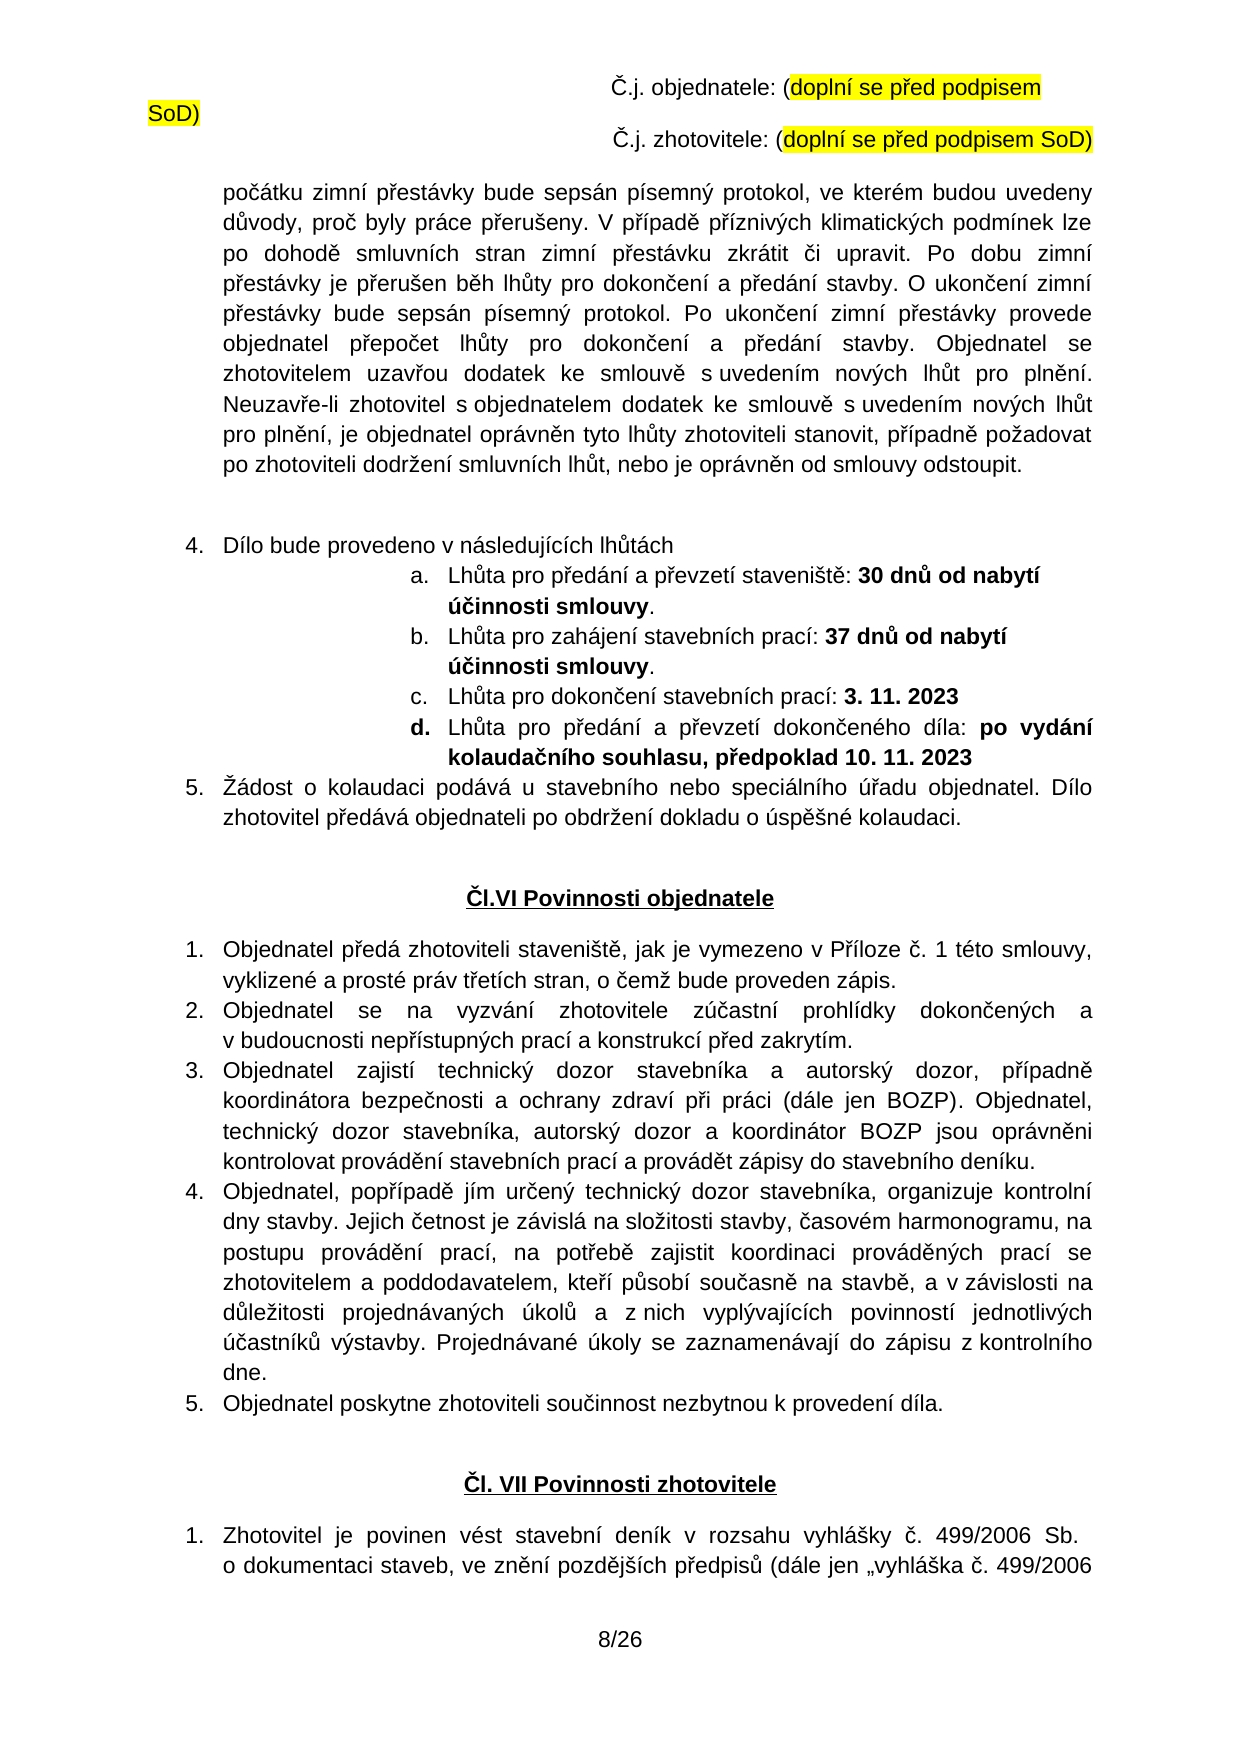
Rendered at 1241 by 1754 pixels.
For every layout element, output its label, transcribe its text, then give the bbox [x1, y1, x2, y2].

list Lhůta pro předání a převzetí dokončeného díla: po vydání kolaudačního souhlasu, předpoklad 10. 11. 2023 [410, 713, 1093, 770]
list Dílo bude provedeno v následujících lhůtách [185, 532, 1093, 559]
text Čl. VII Povinnosti zhotovitele [148, 1471, 1093, 1497]
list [185, 1522, 1093, 1578]
list Žádost o kolaudaci podává u stavebního nebo speciálního úřadu objednatel. Dílo zhotovitel předává objednateli po obdržení dokladu o úspěšné kolaudaci. [185, 774, 1093, 831]
list Objednatel předá zhotoviteli staveniště, jak je vymezeno v Příloze č. 1 této smlouvy, vyklizené a prosté práv třetích stran, o čemž bude proveden zápis. [185, 936, 1093, 993]
list Objednatel zajistí technický dozor stavebníka a autorský dozor, případně koordinátora bezpečnosti a ochrany zdraví při práci (dále jen BOZP). Objednatel, technický dozor stavebníka, autorský dozor a koordinátor BOZP jsou oprávněni kontrolovat provádění stavebních prací a provádět zápisy do stavebního deníku. [185, 1057, 1093, 1174]
list Lhůta pro zahájení stavebních prací: 37 dnů od nabytí účinnosti smlouvy. [410, 623, 1093, 679]
text Čl.VI Povinnosti objednatele [148, 885, 1093, 912]
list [185, 179, 1093, 477]
list Objednatel se na vyzvání zhotovitele zúčastní prohlídky dokončených a v budoucnosti nepřístupných prací a konstrukcí před zakrytím. [185, 997, 1093, 1053]
list Objednatel poskytne zhotoviteli součinnost nezbytnou k provedení díla. [185, 1389, 1093, 1416]
list Lhůta pro dokončení stavebních prací: 3. 11. 2023 [410, 683, 1093, 710]
list Lhůta pro předání a převzetí staveniště: 30 dnů od nabytí účinnosti smlouvy. [410, 562, 1093, 619]
list Objednatel, popřípadě jím určený technický dozor stavebníka, organizuje kontrolní dny stavby. Jejich četnost je závislá na složitosti stavby, časovém harmonogramu, na postupu provádění prací, na potřebě zajistit koordinaci prováděných prací se zhotovitelem a poddodavatelem, kteří působí současně na stavbě, a v závislosti na důležitosti projednávaných úkolů a z nich vyplývajících povinností jednotlivých účastníků výstavby. Projednávané úkoly se zaznamenávají do zápisu z kontrolního dne. [185, 1178, 1093, 1386]
